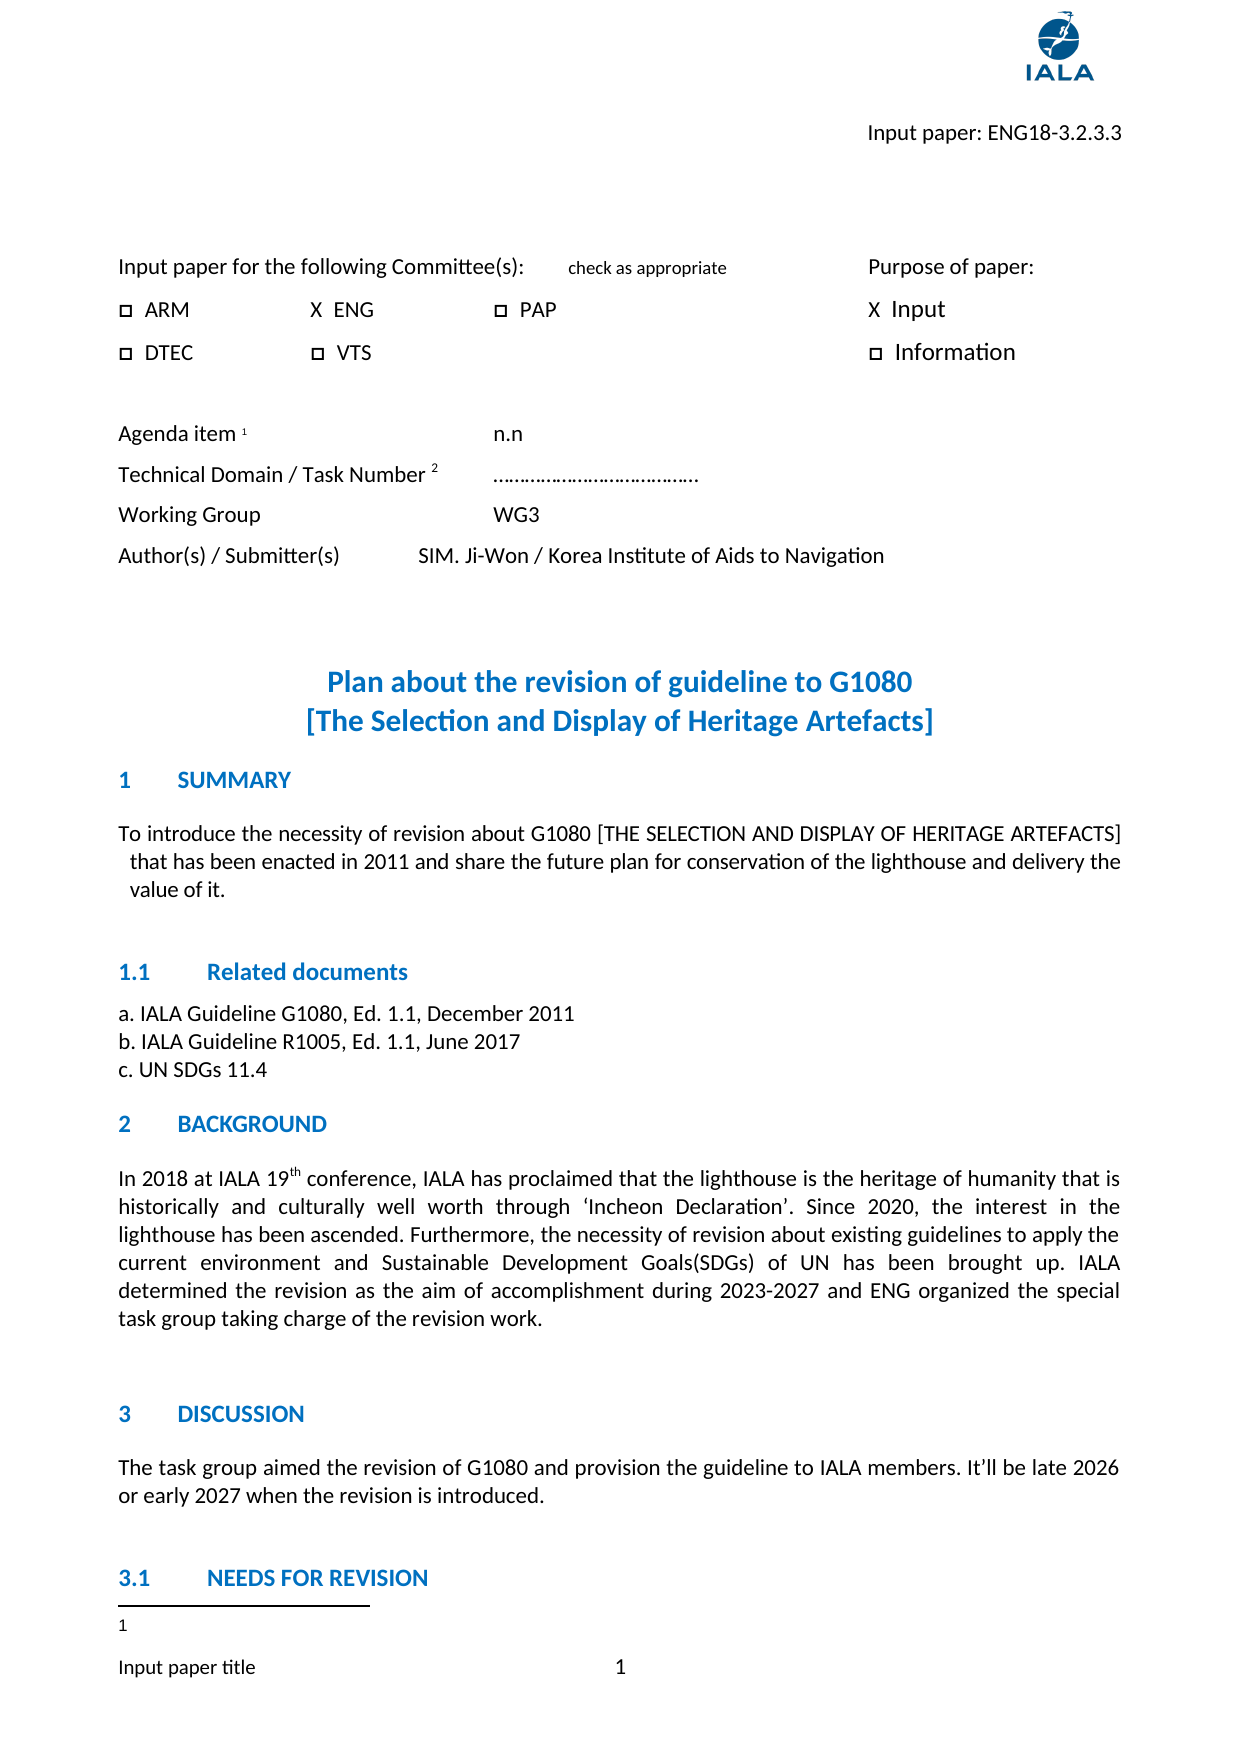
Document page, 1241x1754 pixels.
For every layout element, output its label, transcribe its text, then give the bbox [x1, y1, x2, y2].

text c. UN SDGs 11.4 [118, 1056, 1122, 1083]
text Agenda item n.n [118, 419, 1122, 447]
subtitle Background [118, 1108, 1122, 1139]
text □ ARM X ENG □ PAP X Input [118, 293, 1122, 323]
subtitle Discussion [118, 1398, 1122, 1428]
text [The Selection and Display of Heritage Artefacts] [118, 701, 1122, 739]
text b. IALA Guideline R1005, Ed. 1.1, June 2017 [118, 1027, 1122, 1056]
subtitle NEEDS FOR REVISION [118, 1562, 1122, 1593]
text Technical Domain / Task Number 2 ………………………………… [118, 460, 1122, 488]
text Input paper: ENG18-3.2.3.3 [118, 118, 1122, 146]
text a. IALA Guideline G1080, Ed. 1.1, December 2011 [118, 999, 1122, 1027]
text Author(s) / Submitter(s) SIM. Ji-Won / Korea Institute of Aids to Navigation [118, 541, 1122, 569]
text To introduce the necessity of revision about G1080 [THE SELECTION AND DISPLAY OF HERITAGE ARTEFACTS] that has been enacted in 2011 and share the future plan for conservation of the lighthouse and delivery the value of it. [118, 819, 1122, 903]
text In 2018 at IALA 19th conference, IALA has proclaimed that the lighthouse is the heritage of humanity that is historically and culturally well worth through ‘Incheon Declaration’. Since 2020, the interest in the lighthouse has been ascended. Furthermore, the necessity of revision about existing guidelines to apply the current environment and Sustainable Development Goals(SDGs) of UN has been brought up. IALA determined the revision as the aim of accomplishment during 2023-2027 and ENG organized the special task group taking charge of the revision work. [118, 1164, 1122, 1332]
text □ DTEC □ VTS □ Information [118, 336, 1122, 366]
subtitle Related documents [118, 956, 1122, 987]
text The task group aimed the revision of G1080 and provision the guideline to IALA members. It’ll be late 2026 or early 2027 when the revision is introduced. [118, 1453, 1122, 1509]
text Input paper for the following Committee(s): check as appropriate Purpose of paper: [118, 252, 1122, 280]
picture [1011, 3, 1106, 96]
text Plan about the revision of guideline to G1080 [118, 662, 1122, 701]
subtitle Summary [118, 764, 1122, 794]
text Working Group WG3 [118, 500, 1122, 528]
